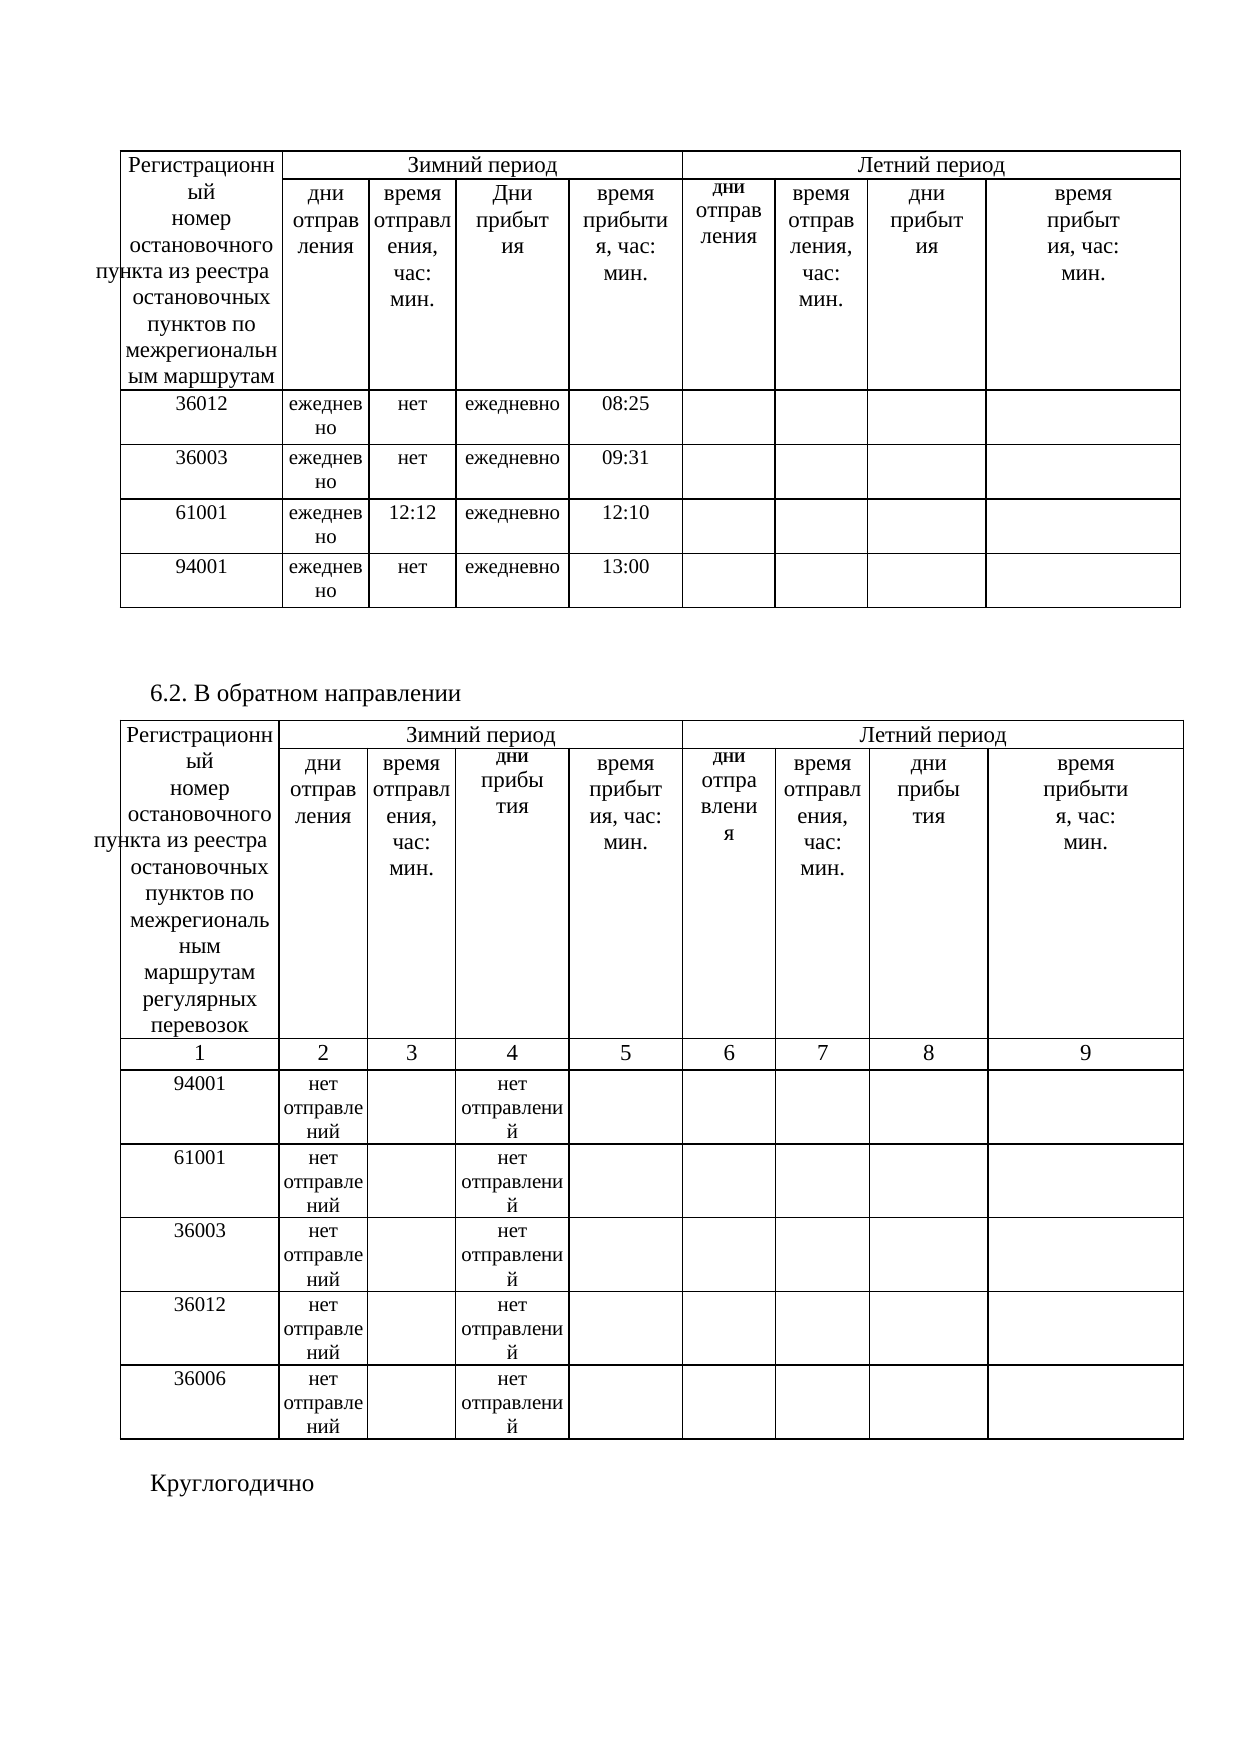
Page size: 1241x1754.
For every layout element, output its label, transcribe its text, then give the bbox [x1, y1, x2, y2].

table_cell время прибыт ия, час: мин. [570, 749, 682, 1037]
table_cell [776, 1218, 869, 1291]
table_cell 61001 [121, 1145, 278, 1217]
table_cell нет отправлений [280, 1071, 367, 1143]
table_cell время отправл ения, час: мин. [370, 180, 455, 389]
table_cell [776, 445, 867, 498]
text 6.2. В обратном направлении [150, 678, 1090, 707]
table_cell дни отправ ления [280, 749, 367, 1037]
table_cell [776, 1366, 869, 1438]
table_cell 9 [989, 1039, 1183, 1069]
table_header Регистрационный номер остановочного пункта из реестра остановочных пунктов по межрегиональным маршрутам регулярных перевозок [121, 721, 278, 1037]
table_cell 36012 [121, 391, 282, 444]
table_cell [368, 1145, 455, 1217]
table_cell 94001 [121, 554, 282, 607]
table_cell нет отправлений [280, 1218, 367, 1291]
table_cell [989, 1366, 1183, 1438]
table_cell нет отправлений [456, 1145, 568, 1217]
table_cell [683, 1218, 775, 1291]
table_cell время отправл ения, час: мин. [368, 749, 455, 1037]
table_cell время прибыти я, час: мин. [570, 180, 682, 389]
table_cell [987, 391, 1180, 444]
table_cell дни отправ ления [283, 180, 368, 389]
table_cell [987, 554, 1180, 607]
table_cell 5 [570, 1039, 682, 1069]
table_cell [683, 1366, 775, 1438]
table_cell 12:12 [370, 500, 455, 552]
table_cell 94001 [121, 1071, 278, 1143]
table_cell [989, 1145, 1183, 1217]
table_header Зимний период [283, 152, 682, 178]
table_cell ДНИ отпра влени я [683, 749, 775, 1037]
table_cell ДНИ отправ ления [683, 180, 774, 389]
table_cell [683, 1292, 775, 1364]
table_cell [570, 1071, 682, 1143]
table_cell ежедневно [457, 391, 568, 444]
table_cell ежедневно [283, 391, 368, 444]
table_cell нет отправлений [456, 1366, 568, 1438]
table_cell [368, 1366, 455, 1438]
table_cell [868, 500, 985, 552]
table_cell [987, 500, 1180, 552]
table_cell 36012 [121, 1292, 278, 1364]
table_cell дни прибыт ия [868, 180, 985, 389]
table_cell [870, 1218, 987, 1291]
table_cell 12:10 [570, 500, 682, 552]
table_cell Дни прибыт ия [457, 180, 568, 389]
table_cell 09:31 [570, 445, 682, 498]
table_cell [776, 1145, 869, 1217]
table_cell [776, 554, 867, 607]
table_cell [868, 445, 985, 498]
table_cell [868, 391, 985, 444]
table_cell [870, 1366, 987, 1438]
table_cell [776, 500, 867, 552]
table_cell 13:00 [570, 554, 682, 607]
table_cell время отправл ения, час: мин. [776, 749, 869, 1037]
table_cell время прибыти я, час: мин. [989, 749, 1183, 1037]
table_cell [870, 1071, 987, 1143]
table_cell ДНИ прибы тия [456, 749, 568, 1037]
table_cell [870, 1145, 987, 1217]
table_cell 4 [456, 1039, 568, 1069]
table_cell [368, 1218, 455, 1291]
table_cell 8 [870, 1039, 987, 1069]
table_cell 36003 [121, 445, 282, 498]
table_cell нет [370, 445, 455, 498]
table_cell 6 [683, 1039, 775, 1069]
table_cell 08:25 [570, 391, 682, 444]
table_cell [570, 1218, 682, 1291]
table_cell [570, 1366, 682, 1438]
table_cell ежедневно [283, 554, 368, 607]
table_cell нет отправлений [280, 1292, 367, 1364]
table_cell время прибыт ия, час: мин. [987, 180, 1180, 389]
table_header Летний период [683, 721, 1183, 747]
table_cell [989, 1218, 1183, 1291]
table_cell ежедневно [457, 445, 568, 498]
table_cell нет отправлений [456, 1071, 568, 1143]
table_cell 7 [776, 1039, 869, 1069]
table_cell [776, 1071, 869, 1143]
table_cell [989, 1071, 1183, 1143]
table_cell [870, 1292, 987, 1364]
table_cell [776, 1292, 869, 1364]
table_cell ежедневно [283, 500, 368, 552]
table_cell 2 [280, 1039, 367, 1069]
table_header Летний период [683, 152, 1180, 178]
table_cell 36006 [121, 1366, 278, 1438]
table_cell ежедневно [457, 500, 568, 552]
table_cell нет [370, 391, 455, 444]
table_cell [987, 445, 1180, 498]
table_cell время отправ ления, час: мин. [776, 180, 867, 389]
table_cell [683, 1145, 775, 1217]
table_cell [776, 391, 867, 444]
table_cell нет отправлений [456, 1292, 568, 1364]
text Круглогодично [150, 1468, 1090, 1497]
table_cell 36003 [121, 1218, 278, 1291]
table_cell [683, 1071, 775, 1143]
table_cell [683, 391, 774, 444]
table_cell нет отправлений [280, 1366, 367, 1438]
table_cell [683, 445, 774, 498]
table_header Зимний период [280, 721, 682, 747]
table_cell [570, 1145, 682, 1217]
table_cell [683, 554, 774, 607]
table_cell нет отправлений [456, 1218, 568, 1291]
table_cell [368, 1071, 455, 1143]
table_cell 61001 [121, 500, 282, 552]
table_cell ежедневно [283, 445, 368, 498]
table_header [121, 152, 282, 389]
table_cell [868, 554, 985, 607]
table_cell [570, 1292, 682, 1364]
table_cell дни прибы тия [870, 749, 987, 1037]
table_cell [989, 1292, 1183, 1364]
table_cell ежедневно [457, 554, 568, 607]
table_cell нет [370, 554, 455, 607]
table_cell [368, 1292, 455, 1364]
table_cell 3 [368, 1039, 455, 1069]
table_cell нет отправлений [280, 1145, 367, 1217]
table_cell 1 [121, 1039, 278, 1069]
table_cell [683, 500, 774, 552]
